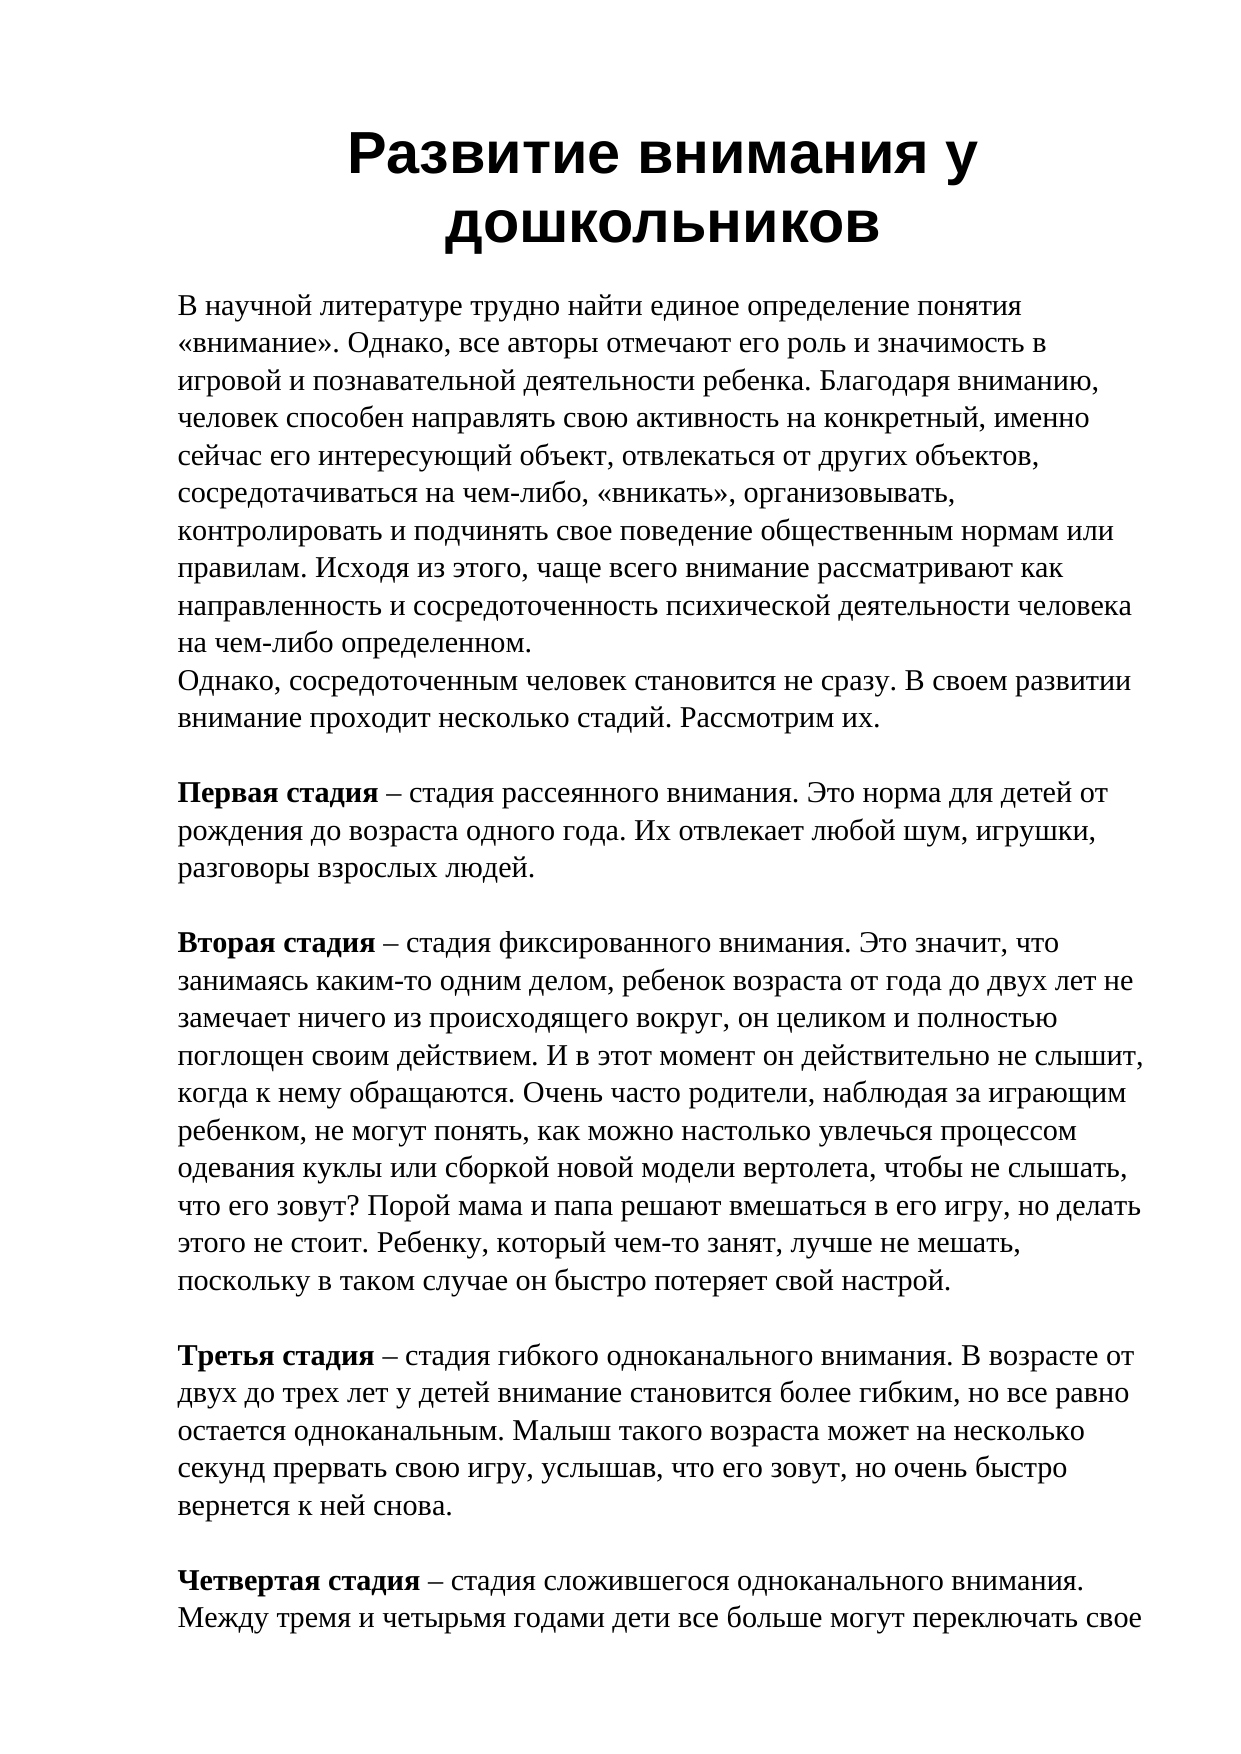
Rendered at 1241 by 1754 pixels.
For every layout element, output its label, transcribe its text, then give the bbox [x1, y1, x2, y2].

text Первая стадия – стадия рассеянного внимания. Это норма для детей от рождения до возраста одного года. Их отвлекает любой шум, игрушки, разговоры взрослых людей. [177, 771, 1152, 884]
text Вторая стадия – стадия фиксированного внимания. Это значит, что занимаясь каким-то одним делом, ребенок возраста от года до двух лет не замечает ничего из происходящего вокруг, он целиком и полностью поглощен своим действием. И в этот момент он действительно не слышит, когда к нему обращаются. Очень часто родители, наблюдая за играющим ребенком, не могут понять, как можно настолько увлечься процессом одевания куклы или сборкой новой модели вертолета, чтобы не слышать, что его зовут? Порой мама и папа решают вмешаться в его игру, но делать этого не стоит. Ребенку, который чем-то занят, лучше не мешать, поскольку в таком случае он быстро потеряет свой настрой. [177, 921, 1152, 1296]
text Третья стадия – стадия гибкого одноканального внимания. В возрасте от двух до трех лет у детей внимание становится более гибким, но все равно остается одноканальным. Малыш такого возраста может на несколько секунд прервать свою игру, услышав, что его зовут, но очень быстро вернется к ней снова. [177, 1334, 1152, 1521]
text Развитие внимания у дошкольников [174, 118, 1152, 255]
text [177, 1559, 1152, 1634]
text В научной литературе трудно найти единое определение понятия «внимание». Однако, все авторы отмечают его роль и значимость в игровой и познавательной деятельности ребенка. Благодаря вниманию, человек способен направлять свою активность на конкретный, именно сейчас его интересующий объект, отвлекаться от других объектов, сосредотачиваться на чем-либо, «вникать», организовывать, контролировать и подчинять свое поведение общественным нормам или правилам. Исходя из этого, чаще всего внимание рассматривают как направленность и сосредоточенность психической деятельности человека на чем-либо определенном. Однако, сосредоточенным человек становится не сразу. В своем развитии внимание проходит несколько стадий. Рассмотрим их. [177, 284, 1152, 734]
